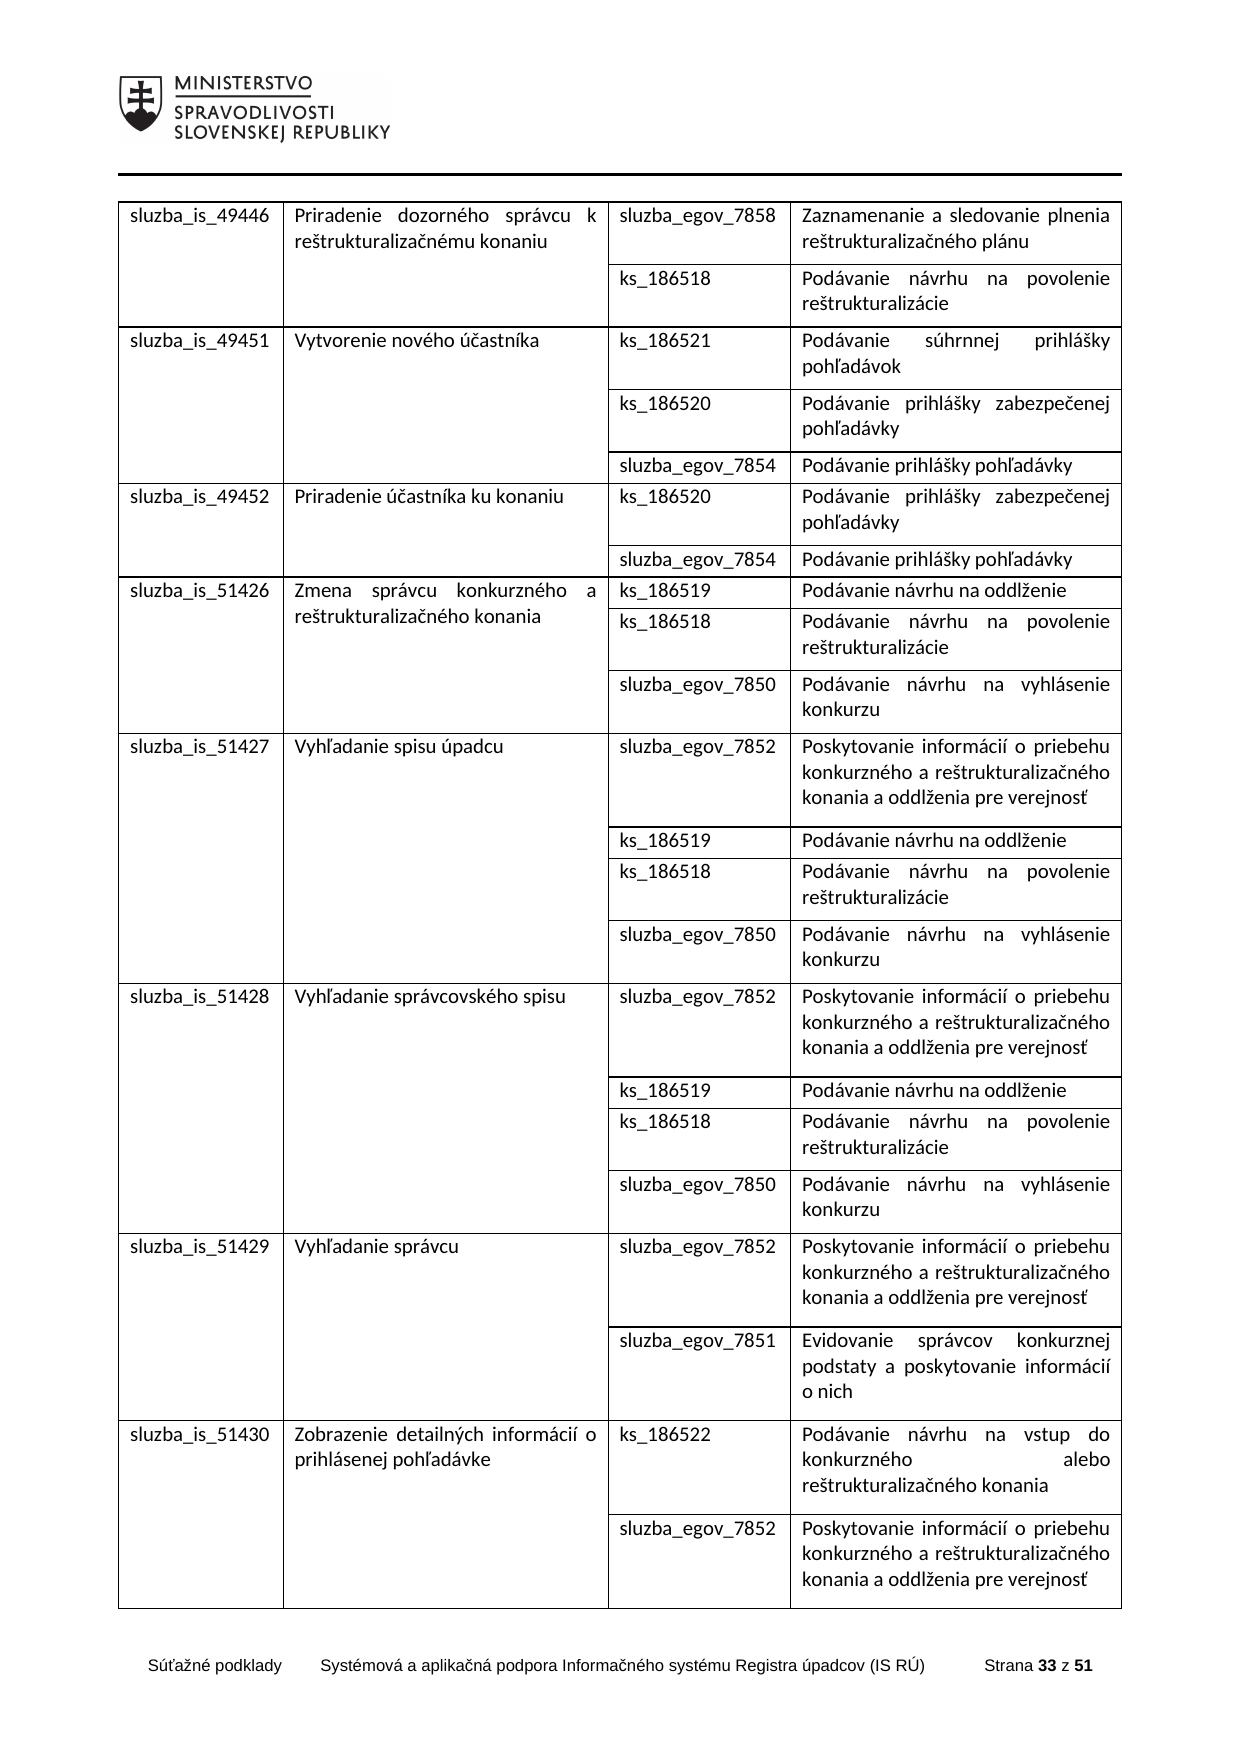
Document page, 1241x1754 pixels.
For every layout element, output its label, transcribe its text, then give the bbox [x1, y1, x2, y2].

table_cell sluzba_egov_7850 [609, 671, 790, 733]
table_cell Vyhľadanie spisu úpadcu [284, 734, 608, 983]
table_cell sluzba_is_49451 [119, 328, 283, 483]
table_cell Podávanie návrhu na povolenie reštrukturalizácie [791, 265, 1121, 326]
table_cell Vyhľadanie správcu [284, 1234, 608, 1420]
table_cell Poskytovanie informácií o priebehu konkurzného a reštrukturalizačného konania a oddlženia pre verejnosť [791, 1515, 1121, 1608]
table_cell Vyhľadanie správcovského spisu [284, 984, 608, 1233]
table_cell ks_186522 [609, 1421, 790, 1514]
table_cell sluzba_egov_7854 [609, 546, 790, 576]
table_cell ks_186521 [609, 328, 790, 389]
table_cell ks_186519 [609, 828, 790, 858]
table_cell sluzba_is_49446 [119, 203, 283, 326]
table_cell Podávanie návrhu na vstup do konkurzného alebo reštrukturalizačného konania [791, 1421, 1121, 1514]
table_cell sluzba_egov_7854 [609, 453, 790, 483]
table_cell ks_186518 [609, 609, 790, 670]
table_cell Poskytovanie informácií o priebehu konkurzného a reštrukturalizačného konania a oddlženia pre verejnosť [791, 1234, 1121, 1326]
table_cell Zobrazenie detailných informácií o prihlásenej pohľadávke [284, 1421, 608, 1608]
table_cell sluzba_egov_7852 [609, 1234, 790, 1326]
table_cell sluzba_is_51430 [119, 1421, 283, 1608]
table_cell Podávanie súhrnnej prihlášky pohľadávok [791, 328, 1121, 389]
table_cell Zaznamenanie a sledovanie plnenia reštrukturalizačného plánu [791, 203, 1121, 264]
table_cell ks_186518 [609, 859, 790, 920]
table_cell Podávanie návrhu na povolenie reštrukturalizácie [791, 859, 1121, 920]
table_cell sluzba_is_51426 [119, 578, 283, 733]
table_cell Evidovanie správcov konkurznej podstaty a poskytovanie informácií o nich [791, 1328, 1121, 1420]
table_cell ks_186519 [609, 1078, 790, 1108]
table_cell sluzba_egov_7852 [609, 984, 790, 1076]
table_cell sluzba_is_51427 [119, 734, 283, 983]
table_cell Podávanie návrhu na oddlženie [791, 828, 1121, 858]
table_cell Poskytovanie informácií o priebehu konkurzného a reštrukturalizačného konania a oddlženia pre verejnosť [791, 984, 1121, 1076]
table_cell Podávanie návrhu na vyhlásenie konkurzu [791, 1171, 1121, 1233]
table_cell sluzba_is_51428 [119, 984, 283, 1233]
table_cell Podávanie prihlášky zabezpečenej pohľadávky [791, 390, 1121, 451]
table_cell ks_186518 [609, 265, 790, 326]
table_cell Podávanie návrhu na oddlženie [791, 578, 1121, 608]
table_cell ks_186519 [609, 578, 790, 608]
table_cell Podávanie návrhu na vyhlásenie konkurzu [791, 671, 1121, 733]
table_cell sluzba_is_51429 [119, 1234, 283, 1420]
table_cell Priradenie dozorného správcu k reštrukturalizačnému konaniu [284, 203, 608, 326]
table_cell Podávanie návrhu na oddlženie [791, 1078, 1121, 1108]
picture [118, 73, 390, 144]
table_cell ks_186520 [609, 390, 790, 451]
table_cell sluzba_egov_7850 [609, 921, 790, 983]
table_cell Zmena správcu konkurzného a reštrukturalizačného konania [284, 578, 608, 733]
table_cell Poskytovanie informácií o priebehu konkurzného a reštrukturalizačného konania a oddlženia pre verejnosť [791, 734, 1121, 826]
table_cell sluzba_egov_7858 [609, 203, 790, 264]
table_cell Podávanie prihlášky pohľadávky [791, 546, 1121, 576]
table_cell Podávanie prihlášky pohľadávky [791, 453, 1121, 483]
table_cell sluzba_egov_7850 [609, 1171, 790, 1233]
table_cell Vytvorenie nového účastníka [284, 328, 608, 483]
table_cell Priradenie účastníka ku konaniu [284, 484, 608, 576]
table_cell sluzba_egov_7852 [609, 1515, 790, 1608]
table_cell sluzba_egov_7852 [609, 734, 790, 826]
table_cell ks_186520 [609, 484, 790, 545]
table_cell sluzba_is_49452 [119, 484, 283, 576]
table_cell Podávanie prihlášky zabezpečenej pohľadávky [791, 484, 1121, 545]
table_cell sluzba_egov_7851 [609, 1328, 790, 1420]
table_cell Podávanie návrhu na vyhlásenie konkurzu [791, 921, 1121, 983]
table_cell Podávanie návrhu na povolenie reštrukturalizácie [791, 609, 1121, 670]
table_cell ks_186518 [609, 1109, 790, 1170]
table_cell Podávanie návrhu na povolenie reštrukturalizácie [791, 1109, 1121, 1170]
